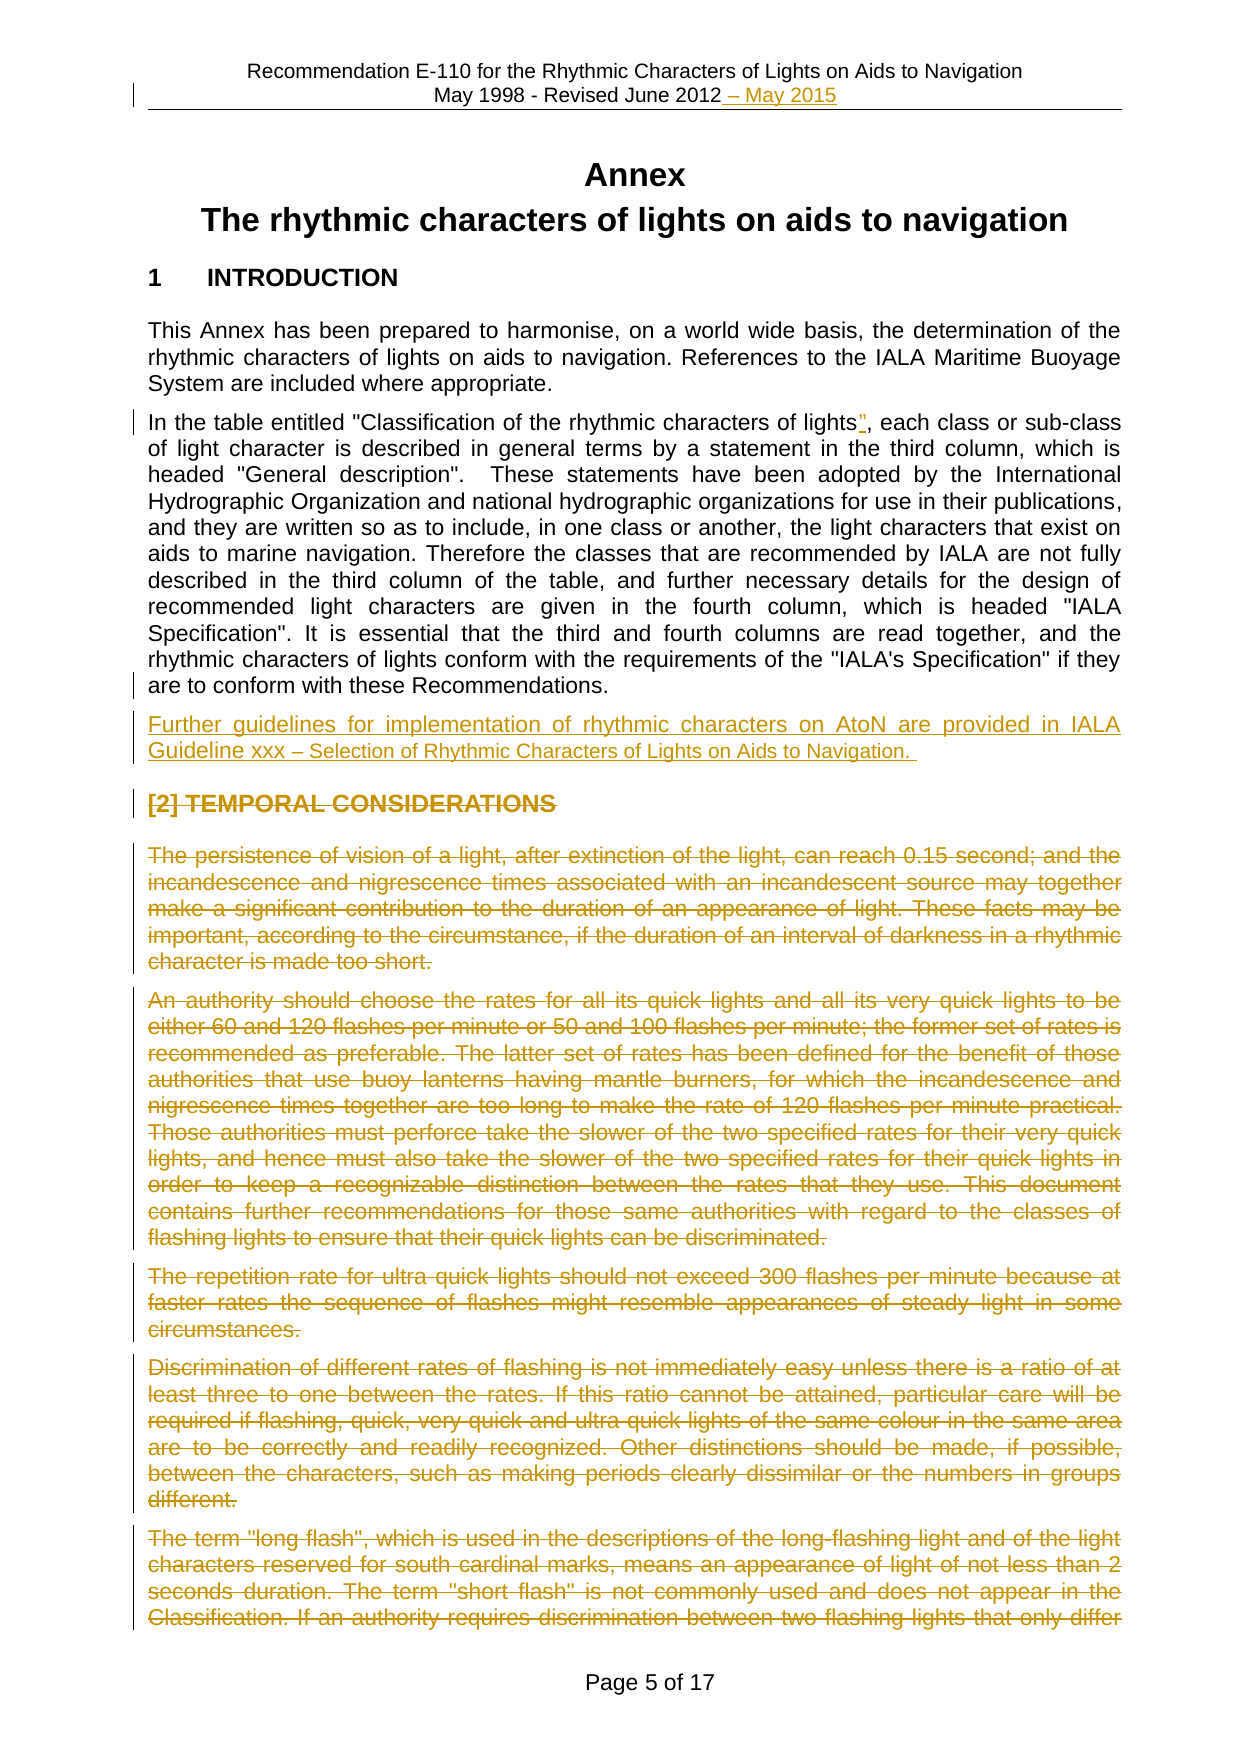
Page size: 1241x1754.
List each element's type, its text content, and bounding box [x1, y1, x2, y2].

text This Annex has been prepared to harmonise, on a world wide basis, the determination of the rhythmic characters of lights on aids to navigation. References to the IALA Maritime Buoyage System are included where appropriate. [148, 317, 1122, 396]
text The rhythmic characters of lights on aids to navigation [148, 200, 1122, 238]
text In the table entitled "Classification of the rhythmic characters of lights, each class or sub-class of light character is described in general terms by a statement in the third column, which is headed "General description". These statements have been adopted by the International Hydrographic Organization and national hydrographic organizations for use in their publications, and they are written so as to include, in one class or another, the light characters that exist on aids to marine navigation. Therefore the classes that are recommended by IALA are not fully described in the third column of the table, and further necessary details for the design of recommended light characters are given in the fourth column, which is headed "IALA Specification". It is essential that the third and fourth columns are read together, and the rhythmic characters of lights conform with the requirements of the "IALA's Specification" if they are to conform with these Recommendations. [148, 409, 1122, 698]
title Annex [148, 155, 1122, 194]
subtitle INTRODUCTION [148, 263, 1122, 292]
